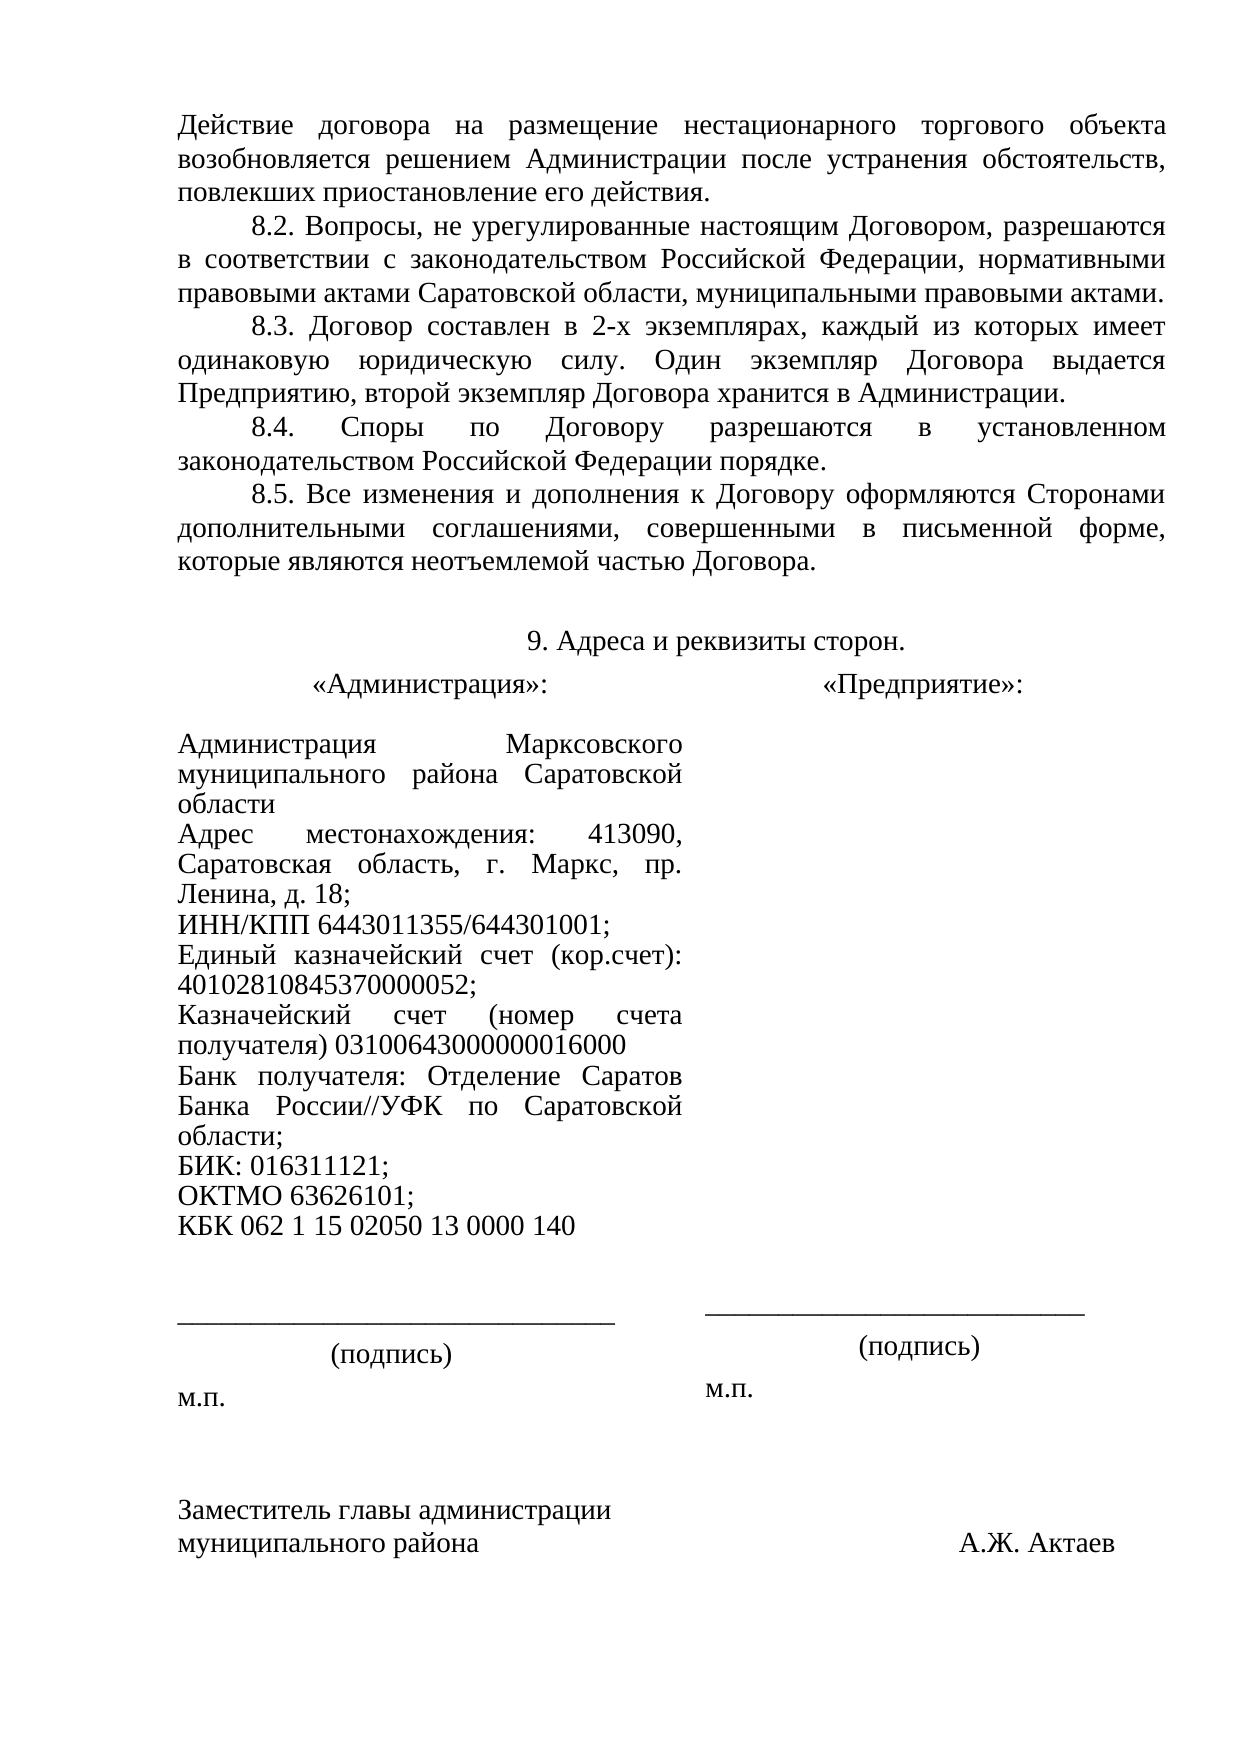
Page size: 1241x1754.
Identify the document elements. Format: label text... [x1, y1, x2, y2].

table_cell __________________________ (подпись) м.п. [694, 1254, 1152, 1425]
text 8.3. Договор составлен в 2-х экземплярах, каждый из которых имеет одинаковую юридическую силу. Один экземпляр Договора выдается Предприятию, второй экземпляр Договора хранится в Администрации. [177, 308, 1167, 409]
table_cell ______________________________ (подпись) м.п. [166, 1254, 694, 1425]
text 8.2. Вопросы, не урегулированные настоящим Договором, разрешаются в соответствии с законодательством Российской Федерации, нормативными правовыми актами Саратовской области, муниципальными правовыми актами. [177, 208, 1167, 308]
text муниципального района А.Ж. Актаев [177, 1525, 1167, 1559]
table_header «Администрация»: Администрация Марксовского муниципального района Саратовской области Адрес местонахождения: 413090, Саратовская область, г. Маркс, пр. Ленина, д. 18; ИНН/КПП 6443011355/644301001; Единый казначейский счет (кор.счет): 40102810845370000052; Казначейский счет (номер счета получателя) 03100643000000016000 Банк получателя: Отделение Саратов Банка России//УФК по Саратовской области; БИК: 016311121; ОКТМО 63626101; КБК 062 1 15 02050 13 0000 140 [166, 669, 694, 1254]
text Действие договора на размещение нестационарного торгового объекта возобновляется решением Администрации после устранения обстоятельств, повлекших приостановление его действия. [177, 107, 1167, 208]
text 8.5. Все изменения и дополнения к Договору оформляются Сторонами дополнительными соглашениями, совершенными в письменной форме, которые являются неотъемлемой частью Договора. [177, 476, 1167, 577]
text 8.4. Споры по Договору разрешаются в установленном законодательством Российской Федерации порядке. [177, 409, 1167, 476]
table_header «Предприятие»: [694, 669, 1152, 1254]
text 9. Адреса и реквизиты сторон. [177, 623, 1240, 656]
text Заместитель главы администрации [177, 1492, 1167, 1525]
